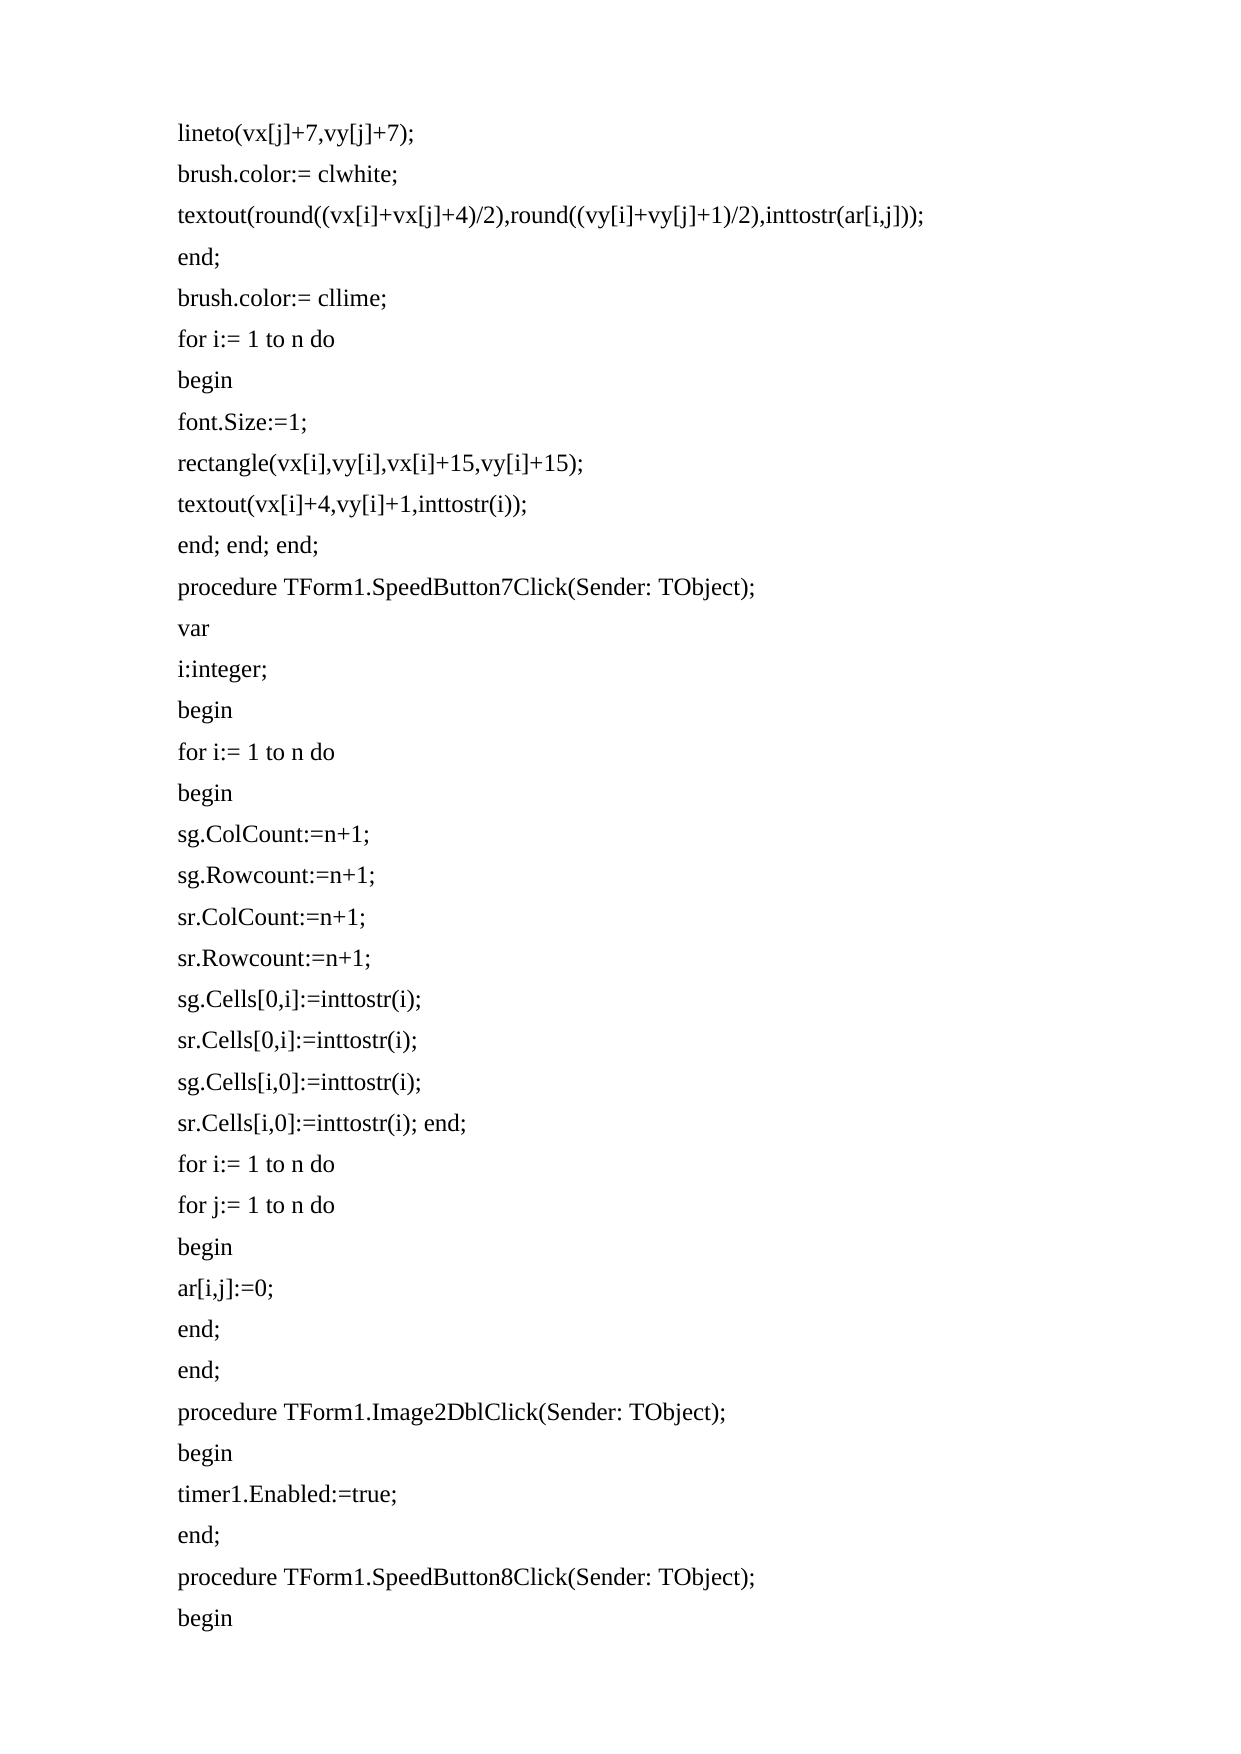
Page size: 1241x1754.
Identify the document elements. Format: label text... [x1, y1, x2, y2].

text begin [118, 1232, 1122, 1261]
text procedure TForm1.SpeedButton7Click(Sender: TObject); [118, 572, 1122, 601]
text sr.Cells[i,0]:=inttostr(i); end; [118, 1108, 1122, 1137]
text begin [118, 1438, 1122, 1467]
text for i:= 1 to n do [118, 324, 1122, 353]
text sr.ColCount:=n+1; [118, 902, 1122, 931]
text sg.ColCount:=n+1; [118, 819, 1122, 848]
text for i:= 1 to n do [118, 737, 1122, 766]
text end; [118, 1521, 1122, 1549]
text textout(vx[i]+4,vy[i]+1,inttostr(i)); [118, 489, 1122, 518]
text timer1.Enabled:=true; [118, 1479, 1122, 1508]
text end; [118, 1314, 1122, 1343]
text lineto(vx[j]+7,vy[j]+7); [118, 118, 1122, 147]
text end; [118, 1356, 1122, 1384]
text for j:= 1 to n do [118, 1191, 1122, 1219]
text sg.Cells[0,i]:=inttostr(i); [118, 984, 1122, 1013]
text begin [118, 696, 1122, 724]
text font.Size:=1; [118, 407, 1122, 436]
text procedure TForm1.Image2DblClick(Sender: TObject); [118, 1397, 1122, 1426]
text sr.Rowcount:=n+1; [118, 943, 1122, 972]
text sg.Cells[i,0]:=inttostr(i); [118, 1067, 1122, 1096]
text begin [118, 1603, 1122, 1632]
text brush.color:= clwhite; [118, 159, 1122, 188]
text rectangle(vx[i],vy[i],vx[i]+15,vy[i]+15); [118, 448, 1122, 477]
text sr.Cells[0,i]:=inttostr(i); [118, 1026, 1122, 1054]
text textout(round((vx[i]+vx[j]+4)/2),round((vy[i]+vy[j]+1)/2),inttostr(ar[i,j])); [118, 201, 1122, 229]
text i:integer; [118, 654, 1122, 683]
text end; end; end; [118, 531, 1122, 559]
text begin [118, 778, 1122, 807]
text ar[i,j]:=0; [118, 1273, 1122, 1302]
text end; [118, 242, 1122, 271]
text begin [118, 366, 1122, 394]
text var [118, 613, 1122, 642]
text for i:= 1 to n do [118, 1149, 1122, 1178]
text procedure TForm1.SpeedButton8Click(Sender: TObject); [118, 1562, 1122, 1591]
text brush.color:= cllime; [118, 283, 1122, 312]
text sg.Rowcount:=n+1; [118, 861, 1122, 889]
